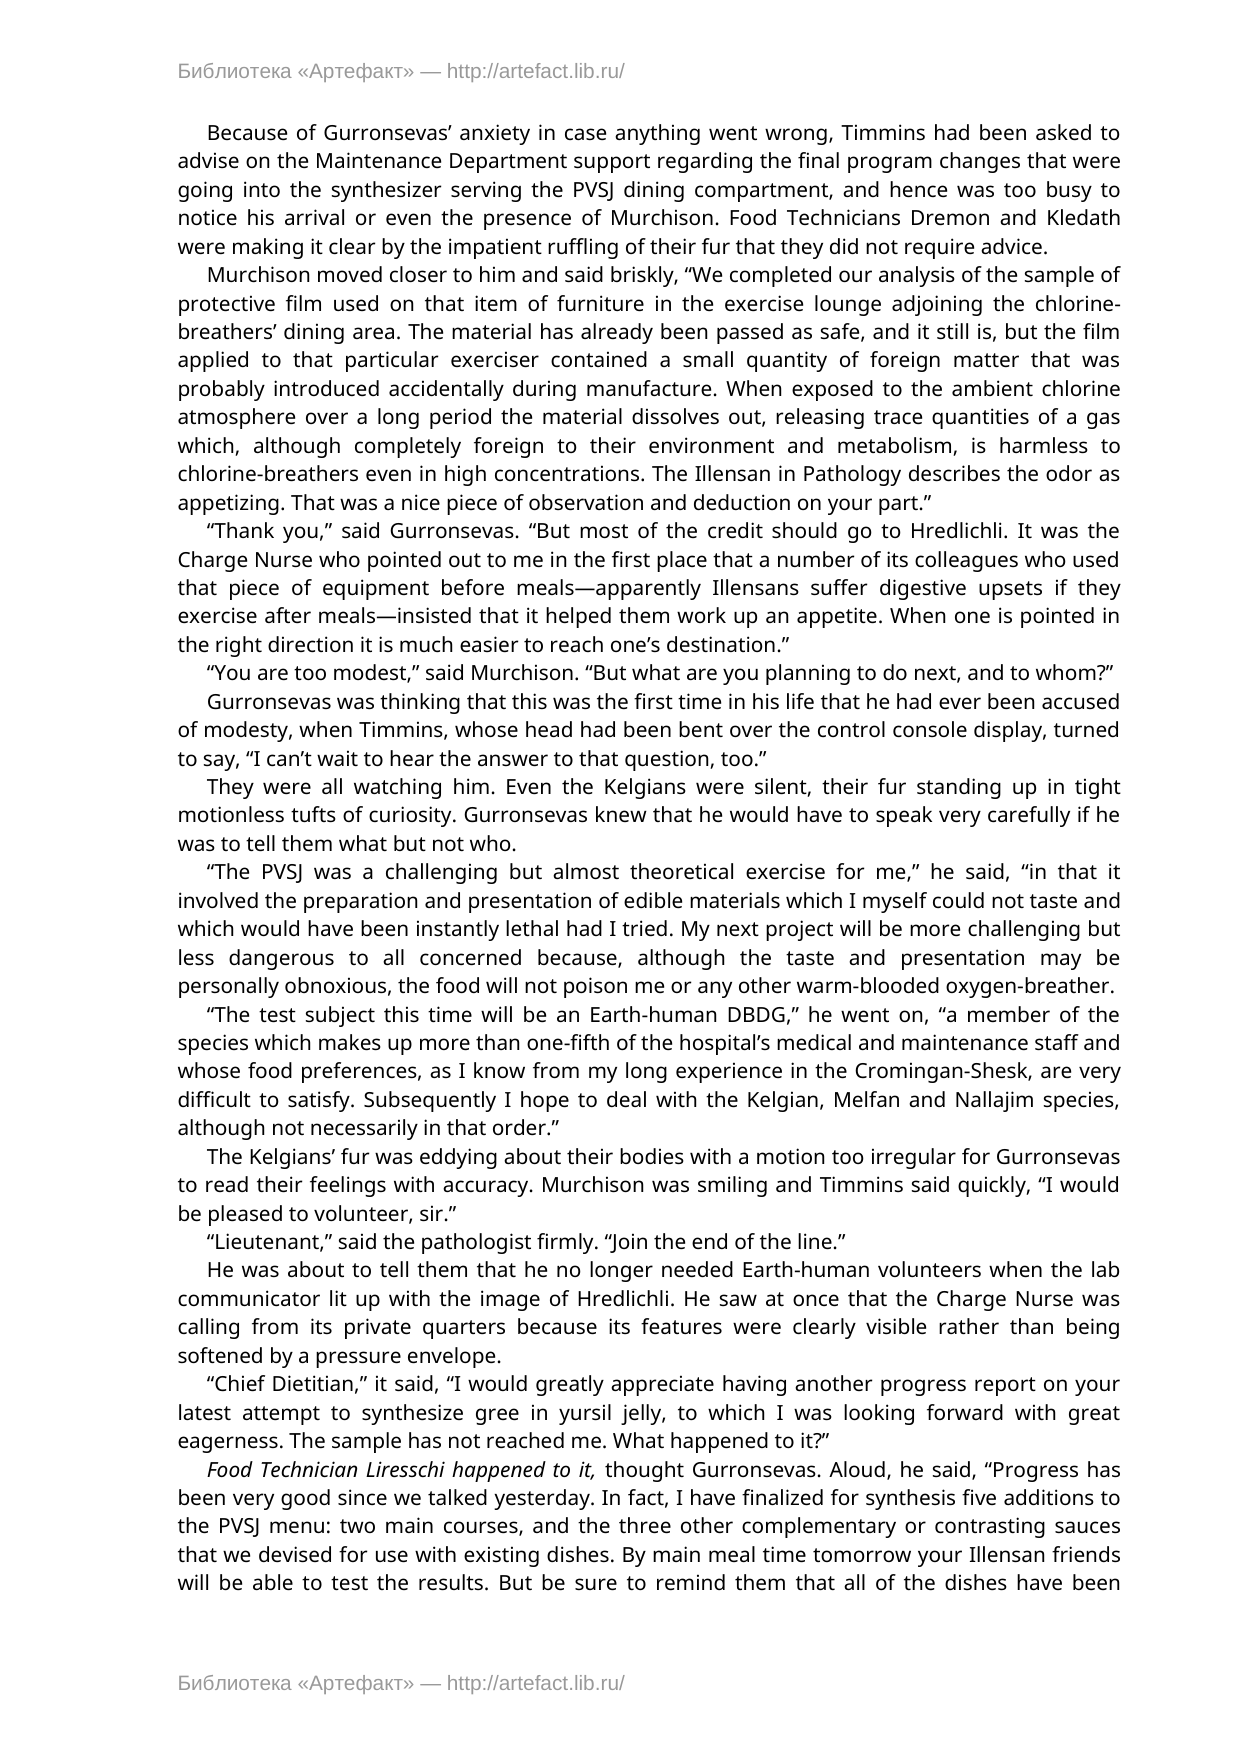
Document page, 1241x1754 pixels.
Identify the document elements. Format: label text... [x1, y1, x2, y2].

text “You are too modest,” said Murchison. “But what are you planning to do next, and to whom?” [177, 658, 1122, 687]
text He was about to tell them that he no longer needed Earth-human volunteers when the lab communicator lit up with the image of Hredlichli. He saw at once that the Charge Nurse was calling from its private quarters because its features were clearly visible rather than being softened by a pressure envelope. [177, 1256, 1122, 1369]
text The Kelgians’ fur was eddying about their bodies with a motion too irregular for Gurronsevas to read their feelings with accuracy. Murchison was smiling and Timmins said quickly, “I would be pleased to volunteer, sir.” [177, 1142, 1122, 1227]
text Gurronsevas was thinking that this was the first time in his life that he had ever been accused of modesty, when Timmins, whose head had been bent over the control console display, turned to say, “I can’t wait to hear the answer to that question, too.” [177, 687, 1122, 772]
text “The test subject this time will be an Earth-human DBDG,” he went on, “a member of the species which makes up more than one-fifth of the hospital’s medical and maintenance staff and whose food preferences, as I know from my long experience in the Cromingan-Shesk, are very difficult to satisfy. Subsequently I hope to deal with the Kelgian, Melfan and Nallajim species, although not necessarily in that order.” [177, 1000, 1122, 1142]
text “Thank you,” said Gurronsevas. “But most of the credit should go to Hredlichli. It was the Charge Nurse who pointed out to me in the first place that a number of its colleagues who used that piece of equipment before meals—apparently Illensans suffer digestive upsets if they exercise after meals—insisted that it helped them work up an appetite. When one is pointed in the right direction it is much easier to reach one’s destination.” [177, 516, 1122, 658]
text “Chief Dietitian,” it said, “I would greatly appreciate having another progress report on your latest attempt to synthesize gree in yursil jelly, to which I was looking forward with great eagerness. The sample has not reached me. What happened to it?” [177, 1369, 1122, 1455]
text They were all watching him. Even the Kelgians were silent, their fur standing up in tight motionless tufts of curiosity. Gurronsevas knew that he would have to speak very carefully if he was to tell them what but not who. [177, 772, 1122, 857]
text “Lieutenant,” said the pathologist firmly. “Join the end of the line.” [177, 1227, 1122, 1256]
text Because of Gurronsevas’ anxiety in case anything went wrong, Timmins had been asked to advise on the Maintenance Department support regarding the final program changes that were going into the synthesizer serving the PVSJ dining compartment, and hence was too busy to notice his arrival or even the presence of Murchison. Food Technicians Dremon and Kledath were making it clear by the impatient ruffling of their fur that they did not require advice. [177, 118, 1122, 260]
text “The PVSJ was a challenging but almost theoretical exercise for me,” he said, “in that it involved the preparation and presentation of edible materials which I myself could not taste and which would have been instantly lethal had I tried. My next project will be more challenging but less dangerous to all concerned because, although the taste and presentation may be personally obnoxious, the food will not poison me or any other warm-blooded oxygen-breather. [177, 857, 1122, 1000]
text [177, 1455, 1122, 1597]
text Murchison moved closer to him and said briskly, “We completed our analysis of the sample of protective film used on that item of furniture in the exercise lounge adjoining the chlorine-breathers’ dining area. The material has already been passed as safe, and it still is, but the film applied to that particular exerciser contained a small quantity of foreign matter that was probably introduced accidentally during manufacture. When exposed to the ambient chlorine atmosphere over a long period the material dissolves out, releasing trace quantities of a gas which, although completely foreign to their environment and metabolism, is harmless to chlorine-breathers even in high concentrations. The Illensan in Pathology describes the odor as appetizing. That was a nice piece of observation and deduction on your part.” [177, 260, 1122, 516]
